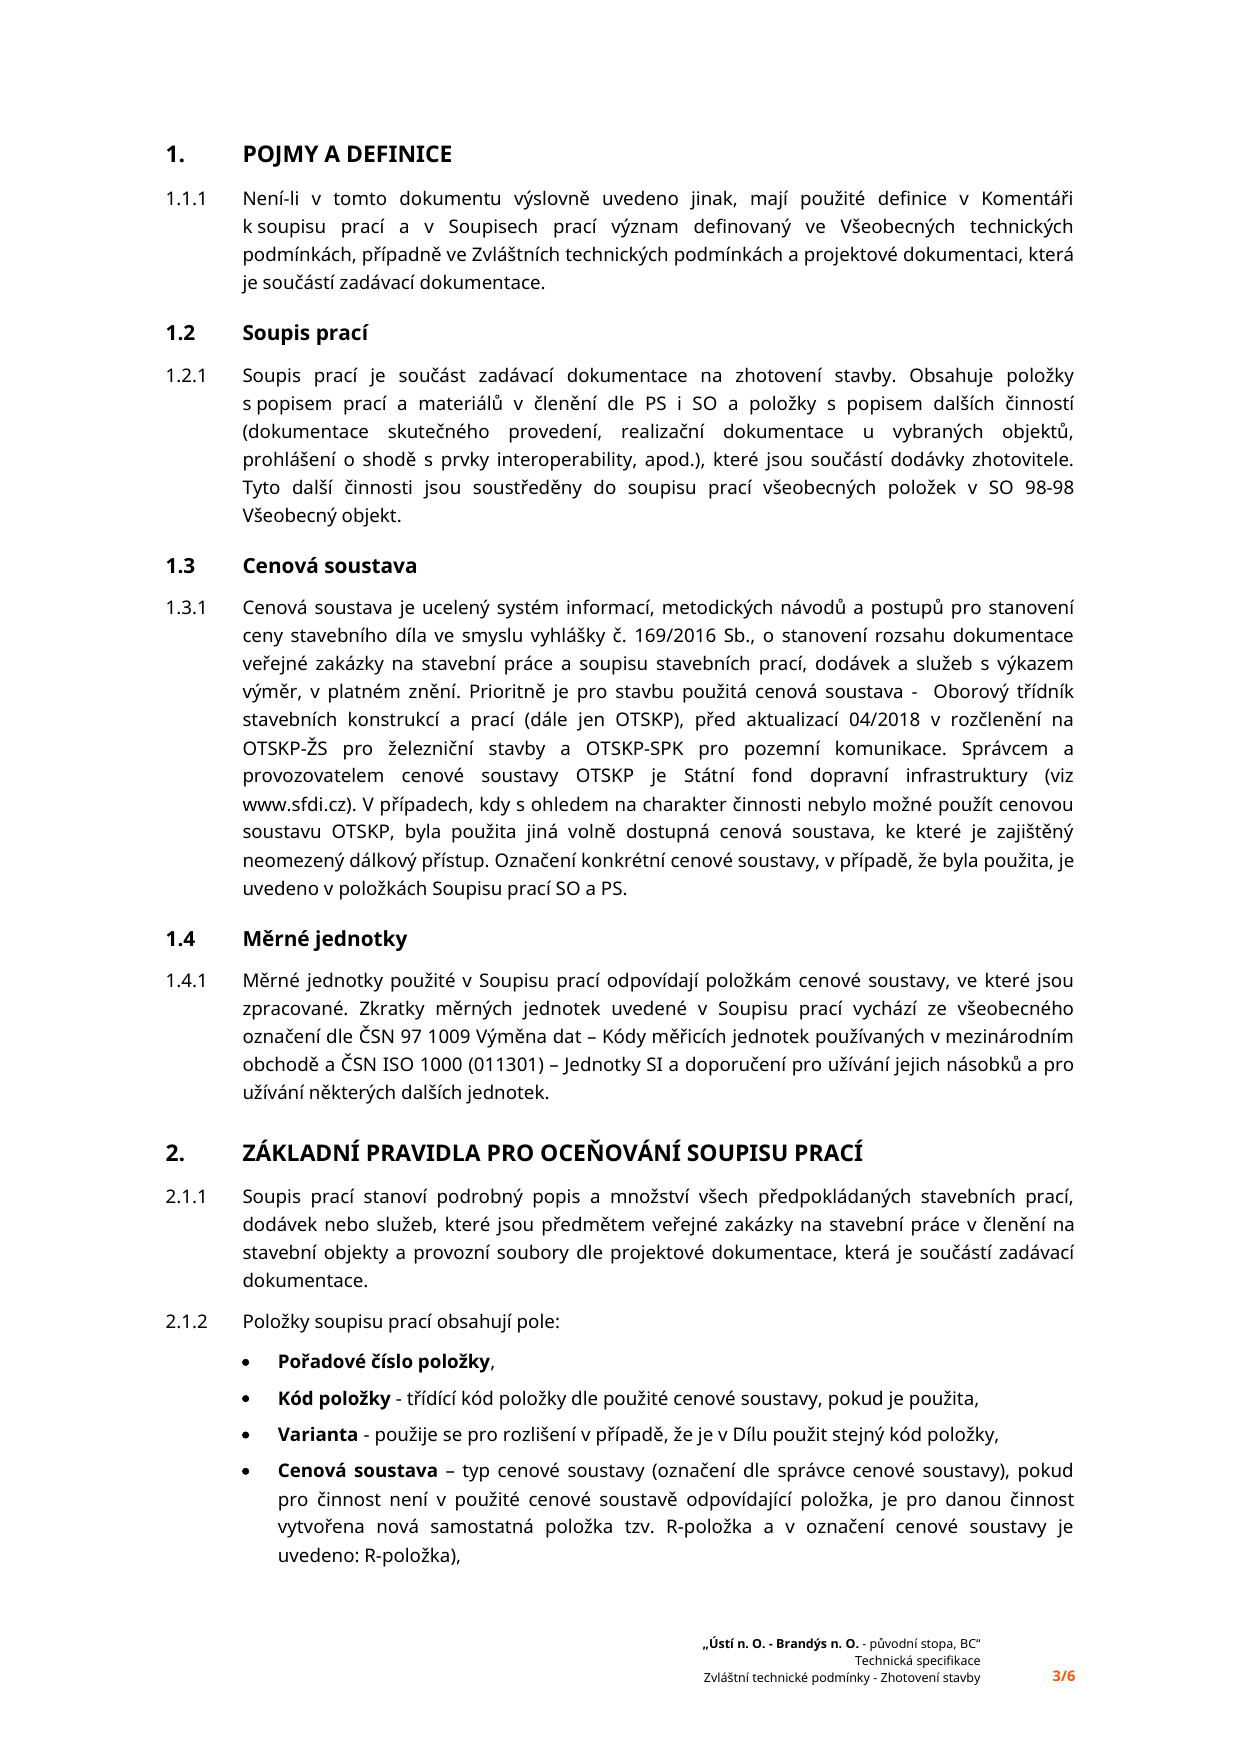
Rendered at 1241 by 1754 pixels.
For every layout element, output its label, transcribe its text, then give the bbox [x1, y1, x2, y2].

text Soupis prací [165, 318, 1075, 347]
text Cenová soustava – typ cenové soustavy (označení dle správce cenové soustavy), pokud pro činnost není v použité cenové soustavě odpovídající položka, je pro danou činnost vytvořena nová samostatná položka tzv. R-položka a v označení cenové soustavy je uvedeno: R-položka), [242, 1458, 1075, 1567]
text Kód položky - třídící kód položky dle použité cenové soustavy, pokud je použita, [242, 1385, 1075, 1411]
text Soupis prací je součást zadávací dokumentace na zhotovení stavby. Obsahuje položky s popisem prací a materiálů v členění dle PS i SO a položky s popisem dalších činností (dokumentace skutečného provedení, realizační dokumentace u vybraných objektů, prohlášení o shodě s prvky interoperability, apod.), které jsou součástí dodávky zhotovitele. Tyto další činnosti jsou soustředěny do soupisu prací všeobecných položek v SO 98-98 Všeobecný objekt. [165, 362, 1075, 528]
text Měrné jednotky [165, 924, 1075, 952]
text POJMY A DEFINICE [165, 138, 1075, 170]
text Pořadové číslo položky, [242, 1349, 1075, 1374]
text Varianta - použije se pro rozlišení v případě, že je v Dílu použit stejný kód položky, [242, 1421, 1075, 1447]
text Není-li v tomto dokumentu výslovně uvedeno jinak, mají použité definice v Komentáři k soupisu prací a v Soupisech prací význam definovaný ve Všeobecných technických podmínkách, případně ve Zvláštních technických podmínkách a projektové dokumentaci, která je součástí zadávací dokumentace. [165, 185, 1075, 295]
text Cenová soustava [165, 551, 1075, 579]
text Cenová soustava je ucelený systém informací, metodických návodů a postupů pro stanovení ceny stavebního díla ve smyslu vyhlášky č. 169/2016 Sb., o stanovení rozsahu dokumentace veřejné zakázky na stavební práce a soupisu stavebních prací, dodávek a služeb s výkazem výměr, v platném znění. Prioritně je pro stavbu použitá cenová soustava - Oborový třídník stavebních konstrukcí a prací (dále jen OTSKP), před aktualizací 04/2018 v rozčlenění na OTSKP-ŽS pro železniční stavby a OTSKP-SPK pro pozemní komunikace. Správcem a provozovatelem cenové soustavy OTSKP je Státní fond dopravní infrastruktury (viz www.sfdi.cz). V případech, kdy s ohledem na charakter činnosti nebylo možné použít cenovou soustavu OTSKP, byla použita jiná volně dostupná cenová soustava, ke které je zajištěný neomezený dálkový přístup. Označení konkrétní cenové soustavy, v případě, že byla použita, je uvedeno v položkách Soupisu prací SO a PS. [165, 595, 1075, 900]
text ZÁKLADNÍ PRAVIDLA PRO OCEŇOVÁNÍ SOUPISU PRACÍ [165, 1137, 1075, 1168]
text Soupis prací stanoví podrobný popis a množství všech předpokládaných stavebních prací, dodávek nebo služeb, které jsou předmětem veřejné zakázky na stavební práce v členění na stavební objekty a provozní soubory dle projektové dokumentace, která je součástí zadávací dokumentace. [165, 1184, 1075, 1293]
text Položky soupisu prací obsahují pole: [165, 1308, 1075, 1334]
text Měrné jednotky použité v Soupisu prací odpovídají položkám cenové soustavy, ve které jsou zpracované. Zkratky měrných jednotek uvedené v Soupisu prací vychází ze všeobecného označení dle ČSN 97 1009 Výměna dat – Kódy měřicích jednotek používaných v mezinárodním obchodě a ČSN ISO 1000 (011301) – Jednotky SI a doporučení pro užívání jejich násobků a pro užívání některých dalších jednotek. [165, 967, 1075, 1105]
